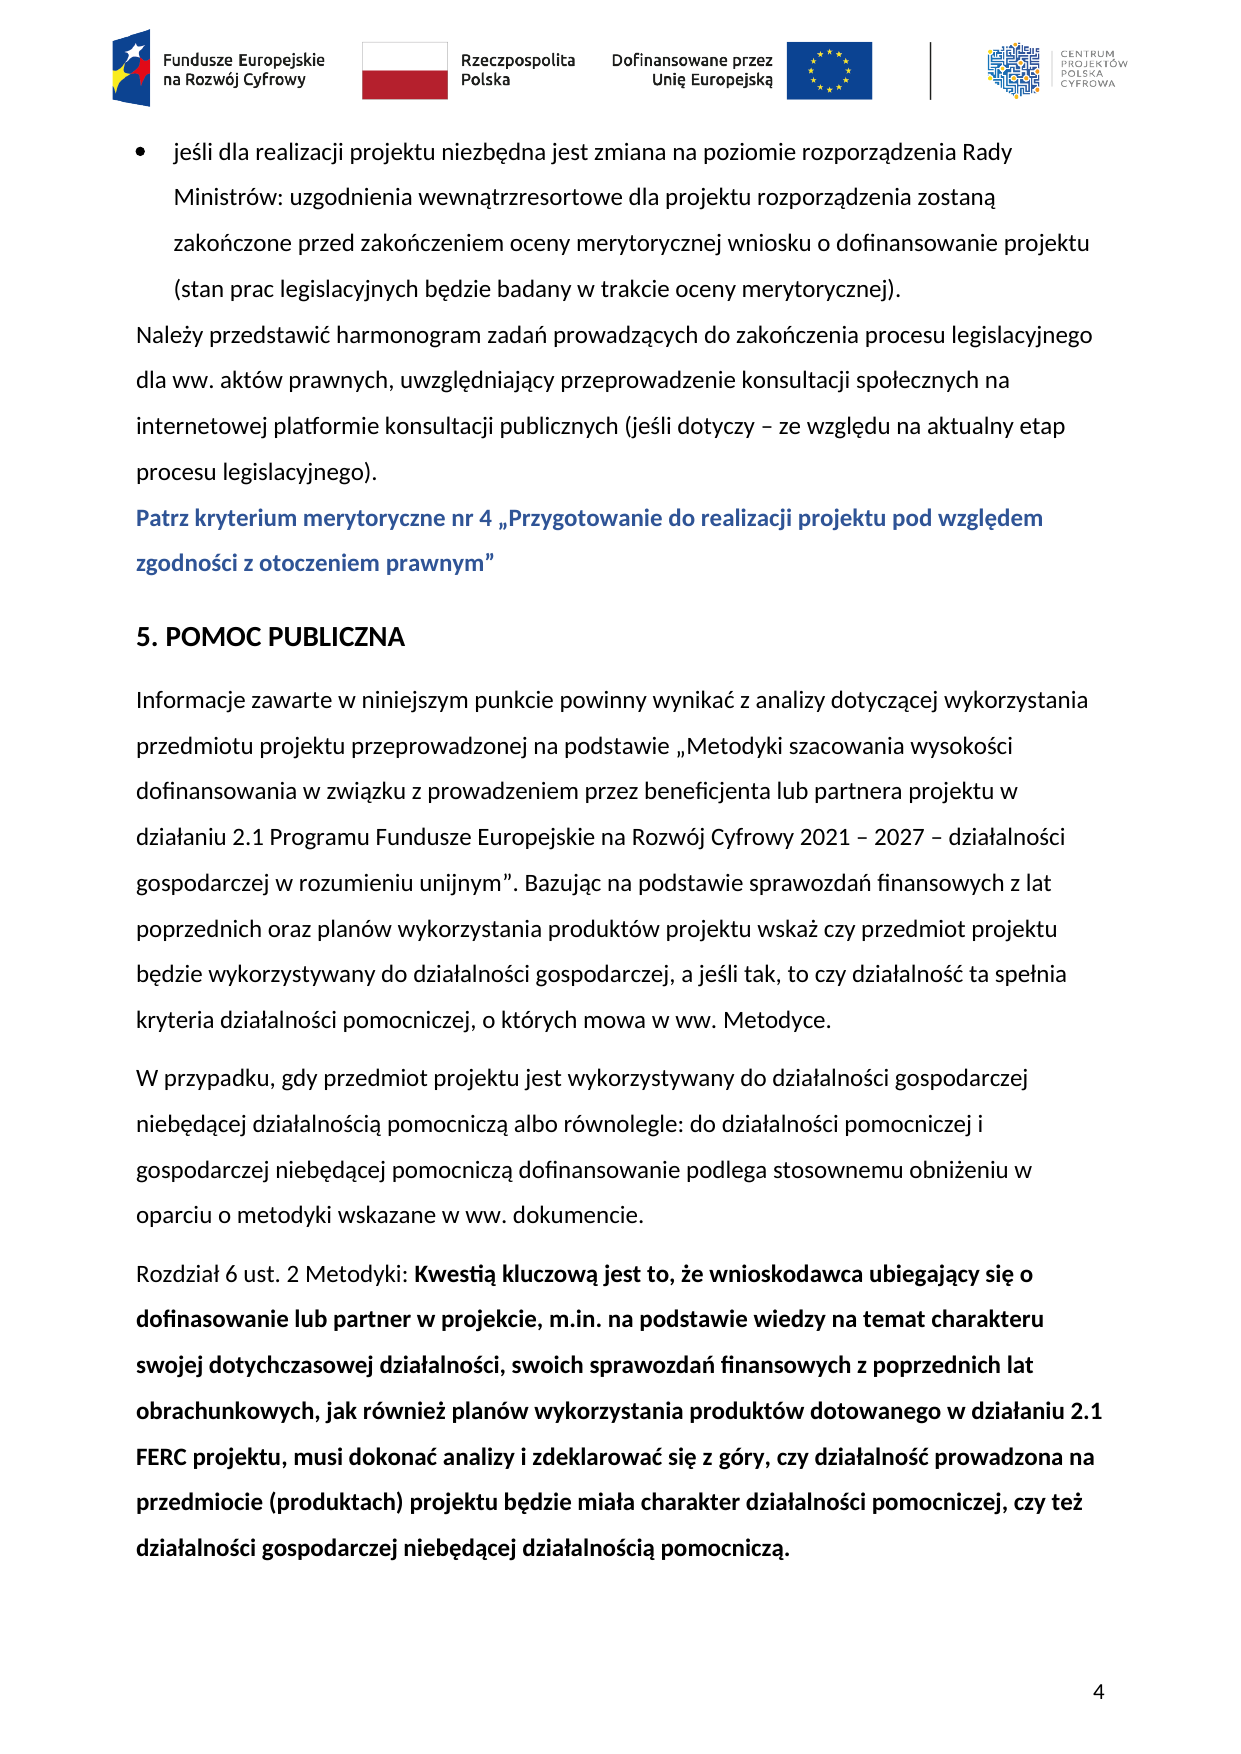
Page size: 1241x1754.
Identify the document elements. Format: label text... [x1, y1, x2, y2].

subtitle POMOC PUBLICZNA [136, 618, 1104, 654]
text Informacje zawarte w niniejszym punkcie powinny wynikać z analizy dotyczącej wykorzystania przedmiotu projektu przeprowadzonej na podstawie „Metodyki szacowania wysokości dofinansowania w związku z prowadzeniem przez beneficjenta lub partnera projektu w działaniu 2.1 Programu Fundusze Europejskie na Rozwój Cyfrowy 2021 – 2027 – działalności gospodarczej w rozumieniu unijnym”. Bazując na podstawie sprawozdań finansowych z lat poprzednich oraz planów wykorzystania produktów projektu wskaż czy przedmiot projektu będzie wykorzystywany do działalności gospodarczej, a jeśli tak, to czy działalność ta spełnia kryteria działalności pomocniczej, o których mowa w ww. Metodyce. [136, 684, 1104, 1035]
picture [112, 29, 1128, 107]
list jeśli dla realizacji projektu niezbędna jest zmiana na poziomie rozporządzenia Rady Ministrów: uzgodnienia wewnątrzresortowe dla projektu rozporządzenia zostaną zakończone przed zakończeniem oceny merytorycznej wniosku o dofinansowanie projektu (stan prac legislacyjnych będzie badany w trakcie oceny merytorycznej). [136, 136, 1104, 303]
text Patrz kryterium merytoryczne nr 4 „Przygotowanie do realizacji projektu pod względem zgodności z otoczeniem prawnym” [136, 502, 1104, 578]
text W przypadku, gdy przedmiot projektu jest wykorzystywany do działalności gospodarczej niebędącej działalnością pomocniczą albo równolegle: do działalności pomocniczej i gospodarczej niebędącej pomocniczą dofinansowanie podlega stosownemu obniżeniu w oparciu o metodyki wskazane w ww. dokumencie. [136, 1062, 1104, 1230]
text Rozdział 6 ust. 2 Metodyki: Kwestią kluczową jest to, że wnioskodawca ubiegający się o dofinasowanie lub partner w projekcie, m.in. na podstawie wiedzy na temat charakteru swojej dotychczasowej działalności, swoich sprawozdań finansowych z poprzednich lat obrachunkowych, jak również planów wykorzystania produktów dotowanego w działaniu 2.1 FERC projektu, musi dokonać analizy i zdeklarować się z góry, czy działalność prowadzona na przedmiocie (produktach) projektu będzie miała charakter działalności pomocniczej, czy też działalności gospodarczej niebędącej działalnością pomocniczą. [136, 1258, 1104, 1563]
text Należy przedstawić harmonogram zadań prowadzących do zakończenia procesu legislacyjnego dla ww. aktów prawnych, uwzględniający przeprowadzenie konsultacji społecznych na internetowej platformie konsultacji publicznych (jeśli dotyczy – ze względu na aktualny etap procesu legislacyjnego). [136, 319, 1104, 486]
